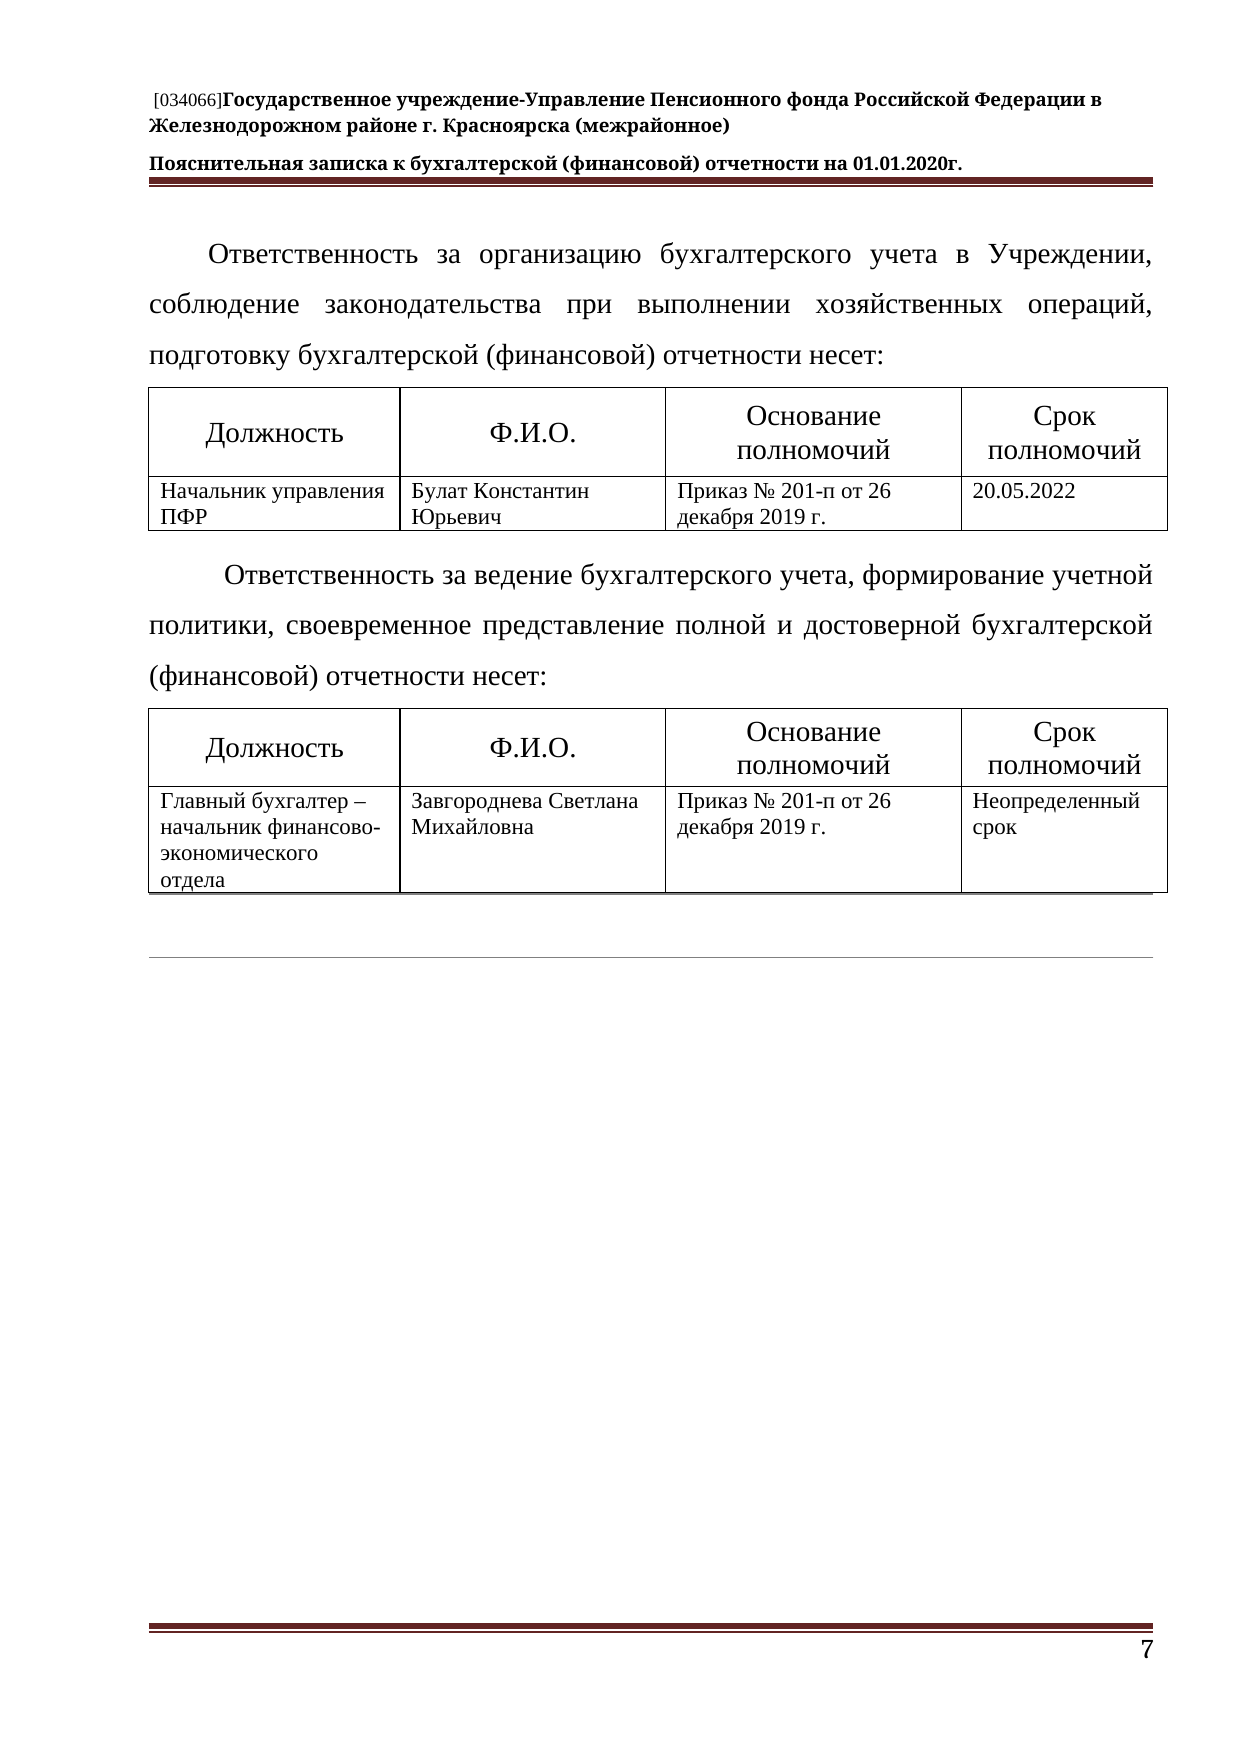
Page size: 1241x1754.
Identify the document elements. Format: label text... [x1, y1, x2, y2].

table_cell Приказ № 201-п от 26 декабря 2019 г. [666, 787, 961, 892]
table_header Должность [149, 388, 399, 476]
table_cell Булат Константин Юрьевич [401, 477, 665, 530]
table_cell Главный бухгалтер – начальник финансово-экономического отдела [149, 787, 399, 892]
text Ответственность за организацию бухгалтерского учета в Учреждении, соблюдение законодательства при выполнении хозяйственных операций, подготовку бухгалтерской (финансовой) отчетности несет: [149, 236, 1153, 370]
table_header Ф.И.О. [401, 709, 665, 786]
table_header Должность [149, 709, 399, 786]
text Ответственность за ведение бухгалтерского учета, формирование учетной политики, своевременное представление полной и достоверной бухгалтерской (финансовой) отчетности несет: [149, 557, 1153, 691]
table_header Основание полномочий [666, 709, 961, 786]
table_cell Приказ № 201-п от 26 декабря 2019 г. [666, 477, 961, 530]
table_cell 20.05.2022 [962, 477, 1167, 530]
table_header Ф.И.О. [401, 388, 665, 476]
table_header Срок полномочий [962, 388, 1167, 476]
table_cell Завгороднева Светлана Михайловна [401, 787, 665, 892]
table_cell Неопределенный срок [962, 787, 1167, 892]
table_header Основание полномочий [666, 388, 961, 476]
table_header Срок полномочий [962, 709, 1167, 786]
table_cell Начальник управления ПФР [149, 477, 399, 530]
